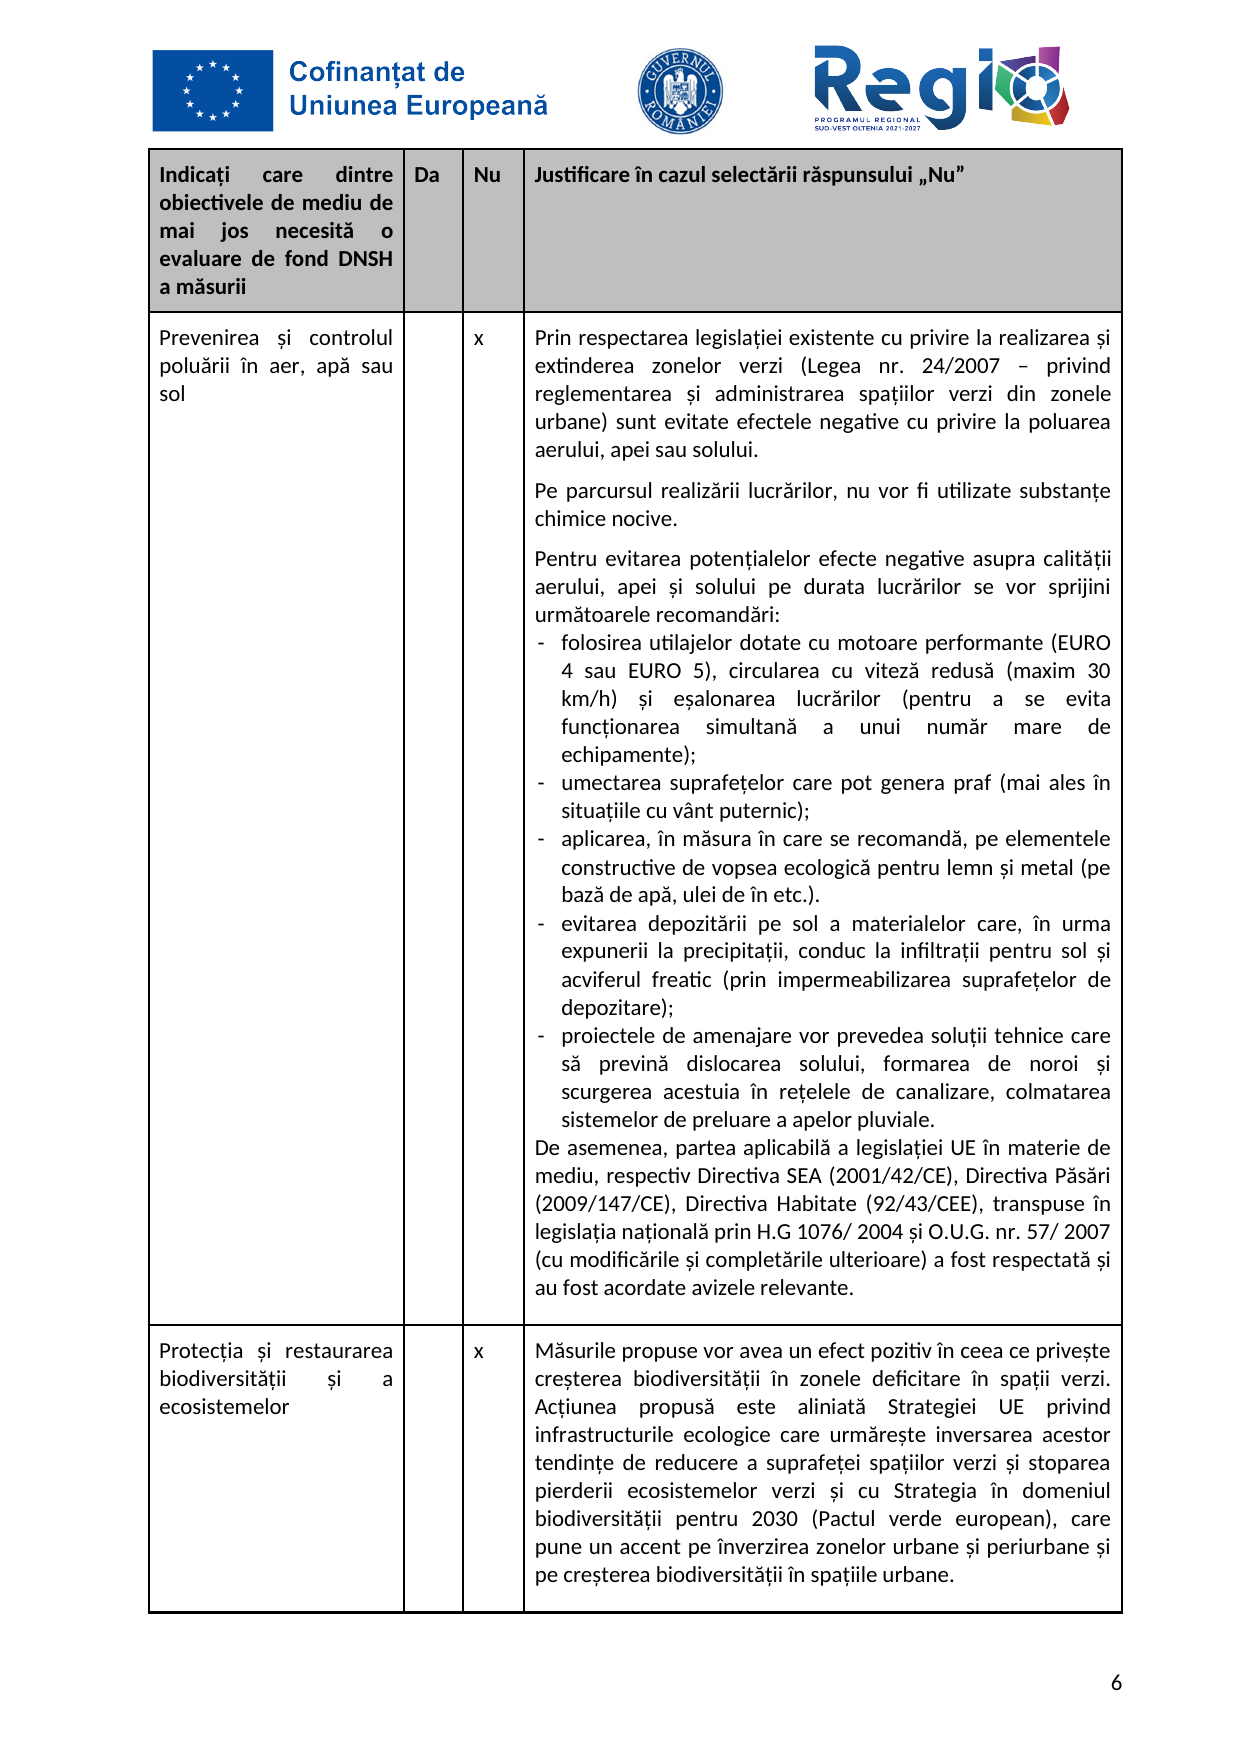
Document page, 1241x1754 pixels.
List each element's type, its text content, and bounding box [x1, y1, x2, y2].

picture [633, 46, 728, 136]
table_cell x [464, 313, 523, 1324]
table_cell Prevenirea și controlul poluării în aer, apă sau sol [150, 313, 403, 1324]
table_header Nu [464, 150, 523, 311]
table_header Da [405, 150, 462, 311]
table_cell Prin respectarea legislației existente cu privire la realizarea și extinderea zonelor verzi (Legea nr. 24/2007 – privind reglementarea şi administrarea spaţiilor verzi din zonele urbane) sunt evitate efectele negative cu privire la poluarea aerului, apei sau solului. Pe parcursul realizării lucrărilor, nu vor fi utilizate substanțe chimice nocive. Pentru evitarea potenţialelor efecte negative asupra calităţii aerului, apei și solului pe durata lucrărilor se vor sprijini următoarele recomandări: folosirea utilajelor dotate cu motoare performante (EURO 4 sau EURO 5), circularea cu viteză redusă (maxim 30 km/h) și eșalonarea lucrărilor (pentru a se evita funcționarea simultană a unui număr mare de echipamente); umectarea suprafețelor care pot genera praf (mai ales în situațiile cu vânt puternic); aplicarea, în măsura în care se recomandă, pe elementele constructive de vopsea ecologică pentru lemn și metal (pe bază de apă, ulei de în etc.). evitarea depozitării pe sol a materialelor care, în urma expunerii la precipitații, conduc la infiltrații pentru sol și acviferul freatic (prin impermeabilizarea suprafețelor de depozitare); proiectele de amenajare vor prevedea soluții tehnice care să prevină dislocarea solului, formarea de noroi și scurgerea acestuia în rețelele de canalizare, colmatarea sistemelor de preluare a apelor pluviale. De asemenea, partea aplicabilă a legislației UE în materie de mediu, respectiv Directiva SEA (2001/42/CE), Directiva Păsări (2009/147/CE), Directiva Habitate (92/43/CEE), transpuse în legislația națională prin H.G 1076/ 2004 și O.U.G. nr. 57/ 2007 (cu modificările și completările ulterioare) a fost respectată și au fost acordate avizele relevante. [525, 313, 1121, 1324]
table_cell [150, 1326, 403, 1611]
table_cell [405, 1326, 462, 1611]
picture [812, 44, 1071, 133]
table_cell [525, 1326, 1121, 1611]
table_cell x [464, 1326, 523, 1611]
table_cell [405, 313, 462, 1324]
picture [147, 45, 550, 135]
table_header Indicați care dintre obiectivele de mediu de mai jos necesită o evaluare de fond DNSH a măsurii [150, 150, 403, 311]
table_header Justificare în cazul selectării răspunsului „Nu” [525, 150, 1121, 311]
